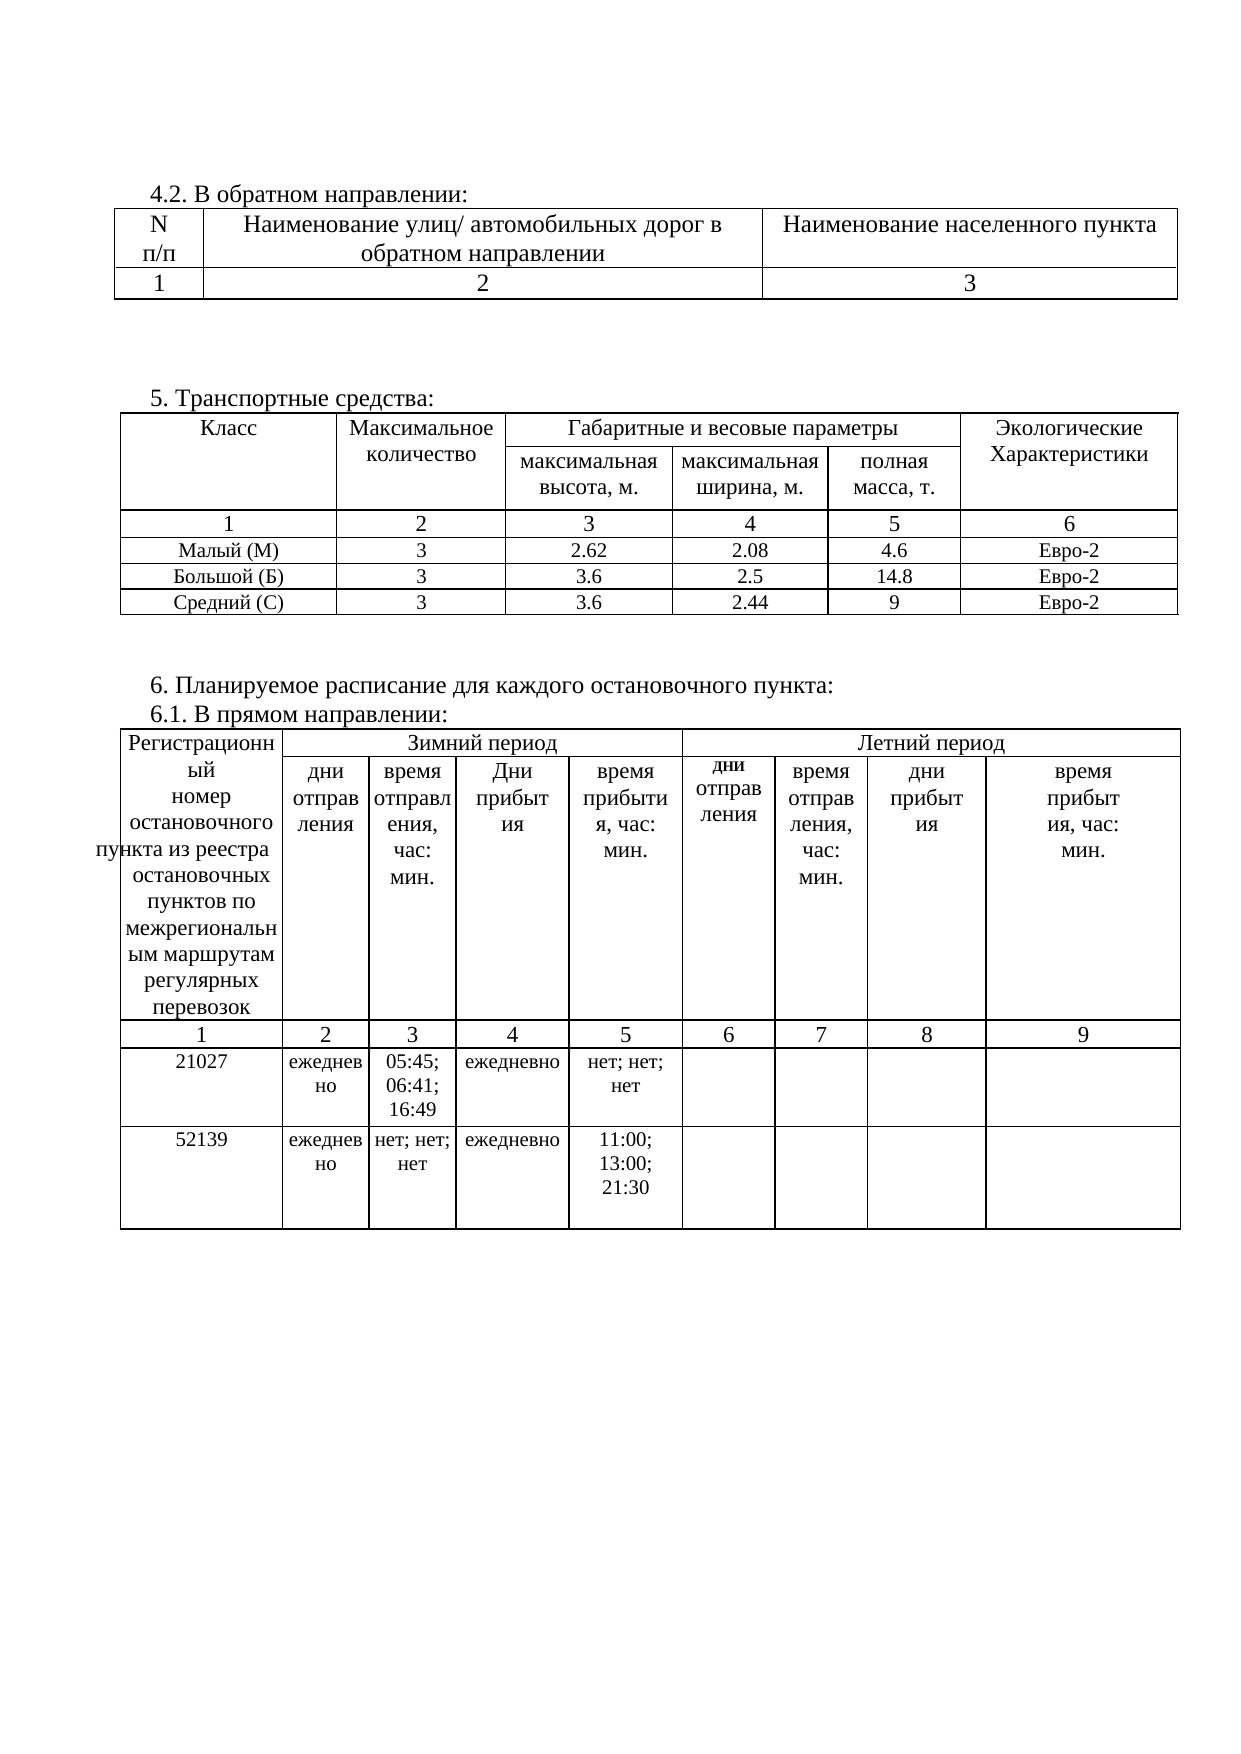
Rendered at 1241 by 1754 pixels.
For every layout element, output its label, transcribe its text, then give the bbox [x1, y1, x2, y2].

table_cell 2 [283, 1021, 368, 1047]
text 5. Транспортные средства: [150, 383, 1090, 412]
table_cell [776, 1127, 867, 1228]
table_cell 3 [337, 590, 505, 614]
table_cell 1 [121, 1021, 282, 1047]
table_cell максимальная ширина, м. [673, 447, 827, 509]
table_cell 3 [506, 511, 672, 537]
table_cell Евро-2 [961, 590, 1177, 614]
table_cell ежедневно [283, 1049, 368, 1126]
table_cell [683, 1049, 774, 1126]
table_cell время прибыт ия, час: мин. [987, 757, 1180, 1019]
table_header Наименование населенного пункта [763, 209, 1177, 267]
table_cell Малый (М) [121, 538, 336, 562]
table_cell [987, 1127, 1180, 1228]
table_cell 3 [337, 538, 505, 562]
table_cell 2.5 [673, 564, 827, 588]
table_cell 14.8 [829, 564, 960, 588]
table_cell 2.08 [673, 538, 827, 562]
table_cell Средний (С) [121, 590, 336, 614]
table_cell 3.6 [506, 590, 672, 614]
table_cell 9 [829, 590, 960, 614]
table_cell 52139 [121, 1127, 282, 1228]
table_header Экологические Характеристики [961, 414, 1177, 509]
table_header Габаритные и весовые параметры [506, 414, 960, 446]
table_header Наименование улиц/ автомобильных дорог в обратном направлении [204, 209, 762, 267]
table_cell 3 [370, 1021, 455, 1047]
table_cell [868, 1127, 985, 1228]
table_cell Евро-2 [961, 538, 1177, 562]
text 6.1. В прямом направлении: [150, 699, 1090, 728]
table_header Максимальное количество [337, 414, 505, 509]
table_cell 1 [121, 511, 336, 537]
table_cell ДНИ отправ ления [683, 757, 774, 1019]
table_cell ежедневно [283, 1127, 368, 1228]
table_cell нет; нет; нет [570, 1049, 682, 1126]
table_cell [683, 1127, 774, 1228]
table_cell 4.6 [829, 538, 960, 562]
table_header Зимний период [283, 730, 682, 756]
table_cell время прибыти я, час: мин. [570, 757, 682, 1019]
table_cell полная масса, т. [829, 447, 960, 509]
table_cell ежедневно [457, 1127, 568, 1228]
table_cell ежедневно [457, 1049, 568, 1126]
table_cell [987, 1049, 1180, 1126]
table_header N п/п [115, 209, 203, 267]
table_cell время отправл ения, час: мин. [370, 757, 455, 1019]
table_cell время отправ ления, час: мин. [776, 757, 867, 1019]
table_cell 7 [776, 1021, 867, 1047]
table_cell 3.6 [506, 564, 672, 588]
table_header Регистрационный номер остановочного пункта из реестра остановочных пунктов по межрегиональным маршрутам регулярных перевозок [121, 730, 282, 1019]
table_cell 8 [868, 1021, 985, 1047]
table_cell [776, 1049, 867, 1126]
table_cell Евро-2 [961, 564, 1177, 588]
table_cell 4 [457, 1021, 568, 1047]
table_cell 05:45; 06:41; 16:49 [370, 1049, 455, 1126]
table_cell дни прибыт ия [868, 757, 985, 1019]
table_cell 3 [337, 564, 505, 588]
table_cell 4 [673, 511, 827, 537]
table_cell 21027 [121, 1049, 282, 1126]
text 6. Планируемое расписание для каждого остановочного пункта: [150, 670, 1090, 699]
table_cell 6 [683, 1021, 774, 1047]
text 4.2. В обратном направлении: [150, 179, 1090, 207]
table_cell нет; нет; нет [370, 1127, 455, 1228]
table_cell 11:00; 13:00; 21:30 [570, 1127, 682, 1228]
table_cell дни отправ ления [283, 757, 368, 1019]
table_cell 3 [763, 267, 1177, 298]
table_cell 2.44 [673, 590, 827, 614]
table_cell 6 [961, 511, 1177, 537]
table_cell 2.62 [506, 538, 672, 562]
table_cell Дни прибыт ия [457, 757, 568, 1019]
table_cell 5 [829, 511, 960, 537]
table_cell 2 [337, 511, 505, 537]
table_cell [868, 1049, 985, 1126]
table_cell 1 [115, 268, 203, 298]
table_cell 2 [204, 268, 762, 298]
table_cell 9 [987, 1021, 1180, 1047]
table_cell максимальная высота, м. [506, 447, 672, 509]
table_header Класс [121, 414, 336, 509]
table_cell 5 [570, 1021, 682, 1047]
table_cell Большой (Б) [121, 564, 336, 588]
table_header Летний период [683, 730, 1180, 756]
